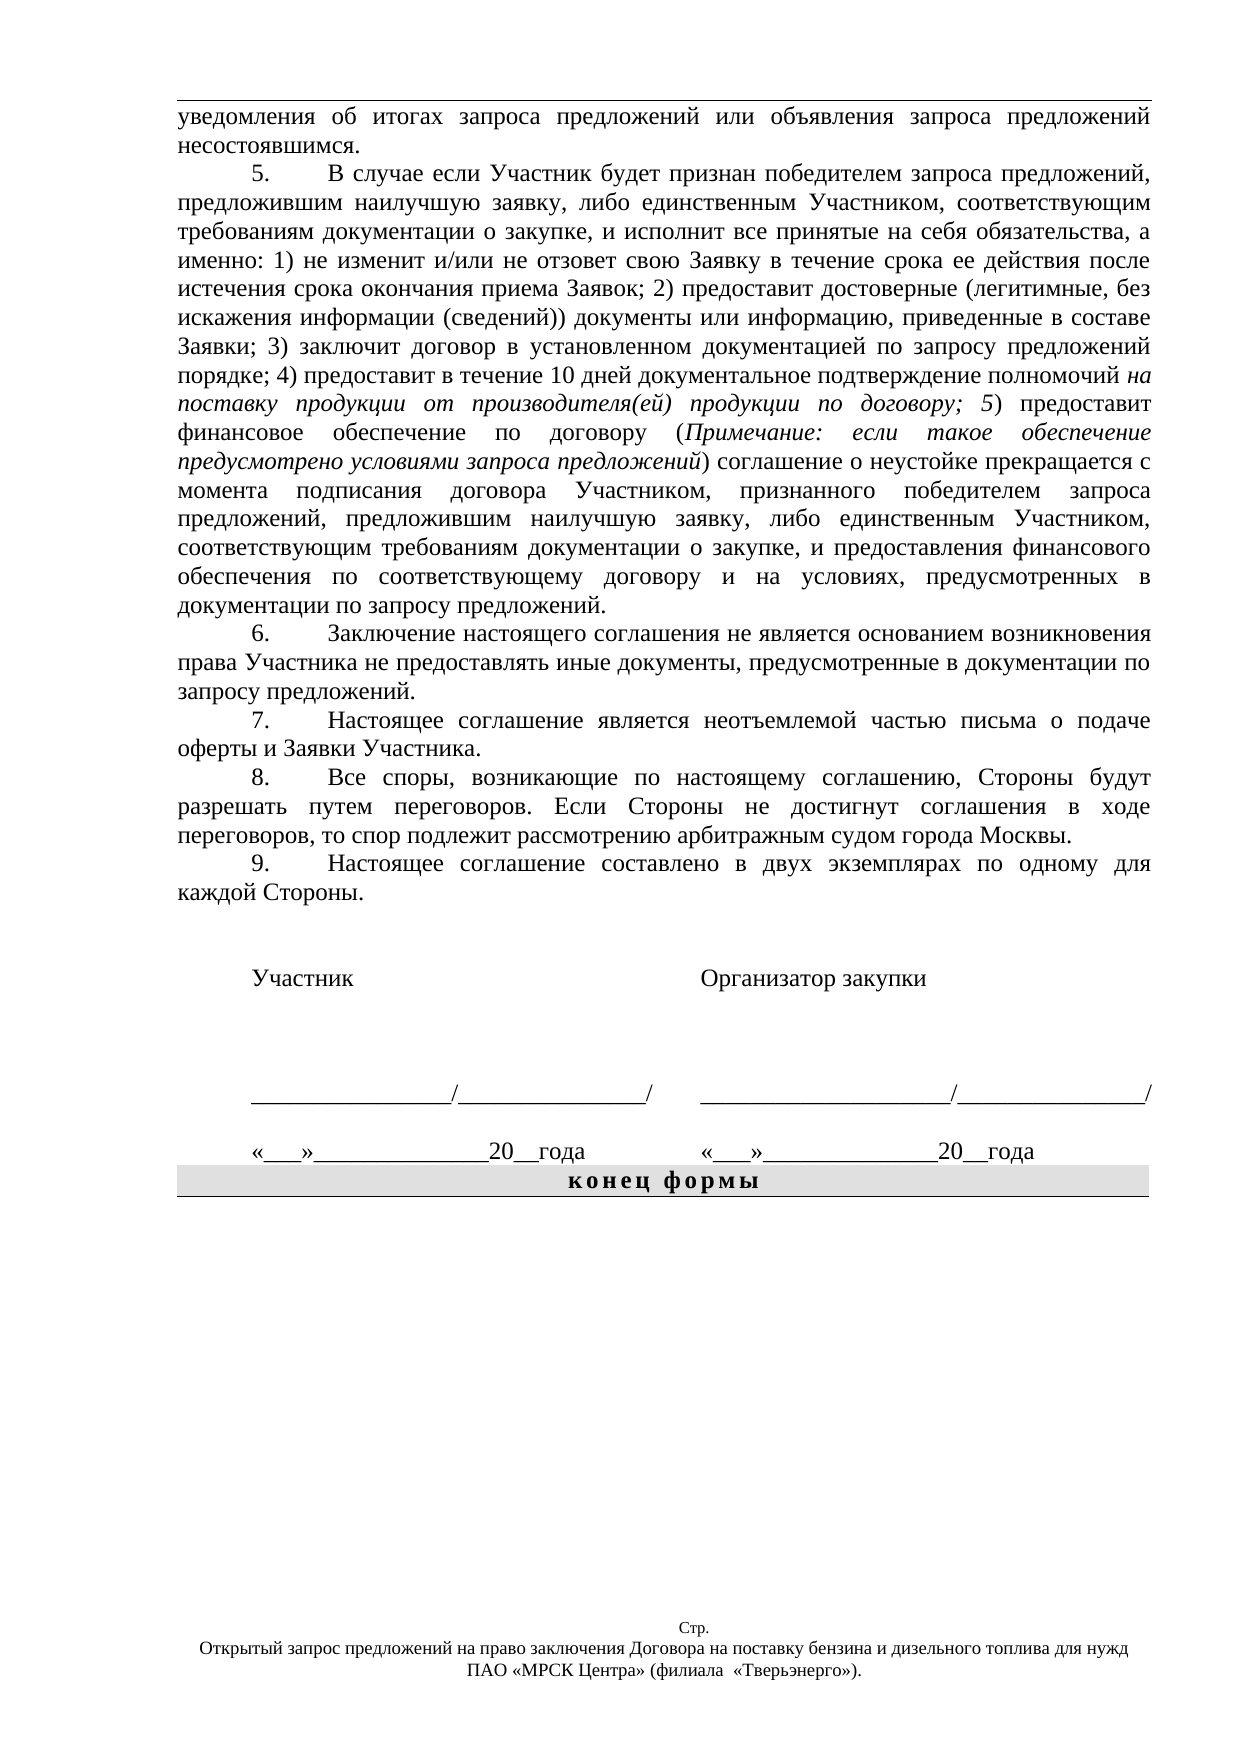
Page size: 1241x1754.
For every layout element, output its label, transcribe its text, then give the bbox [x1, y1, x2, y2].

table_header Организатор закупки [689, 964, 1163, 992]
text конец формы [177, 1165, 1149, 1196]
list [177, 101, 1152, 158]
table_cell ________________/_______________/ «___»______________20__года [240, 992, 689, 1165]
list В случае если Участник будет признан победителем запроса предложений, предложившим наилучшую заявку, либо единственным Участником, соответствующим требованиям документации о закупке, и исполнит все принятые на себя обязательства, а именно: 1) не изменит и/или не отзовет свою Заявку в течение срока ее действия после истечения срока окончания приема Заявок; 2) предоставит достоверные (легитимные, без искажения информации (сведений)) документы или информацию, приведенные в составе Заявки; 3) заключит договор в установленном документацией по запросу предложений порядке; 4) предоставит в течение 10 дней документальное подтверждение полномочий на поставку продукции от производителя(ей) продукции по договору; 5) предоставит финансовое обеспечение по договору (Примечание: если такое обеспечение предусмотрено условиями запроса предложений) соглашение о неустойке прекращается с момента подписания договора Участником, признанного победителем запроса предложений, предложившим наилучшую заявку, либо единственным Участником, соответствующим требованиям документации о закупке, и предоставления финансового обеспечения по соответствующему договору и на условиях, предусмотренных в документации по запросу предложений. [177, 158, 1152, 618]
table_header Участник [240, 964, 689, 992]
list Все споры, возникающие по настоящему соглашению, Стороны будут разрешать путем переговоров. Если Стороны не достигнут соглашения в ходе переговоров, то спор подлежит рассмотрению арбитражным судом города Москвы. [177, 762, 1152, 848]
list Заключение настоящего соглашения не является основанием возникновения права Участника не предоставлять иные документы, предусмотренные в документации по запросу предложений. [177, 618, 1152, 705]
list Настоящее соглашение составлено в двух экземплярах по одному для каждой Стороны. [177, 848, 1152, 906]
list Настоящее соглашение является неотъемлемой частью письма о подаче оферты и Заявки Участника. [177, 705, 1152, 762]
table_cell ____________________/_______________/ «___»______________20__года [689, 992, 1163, 1165]
